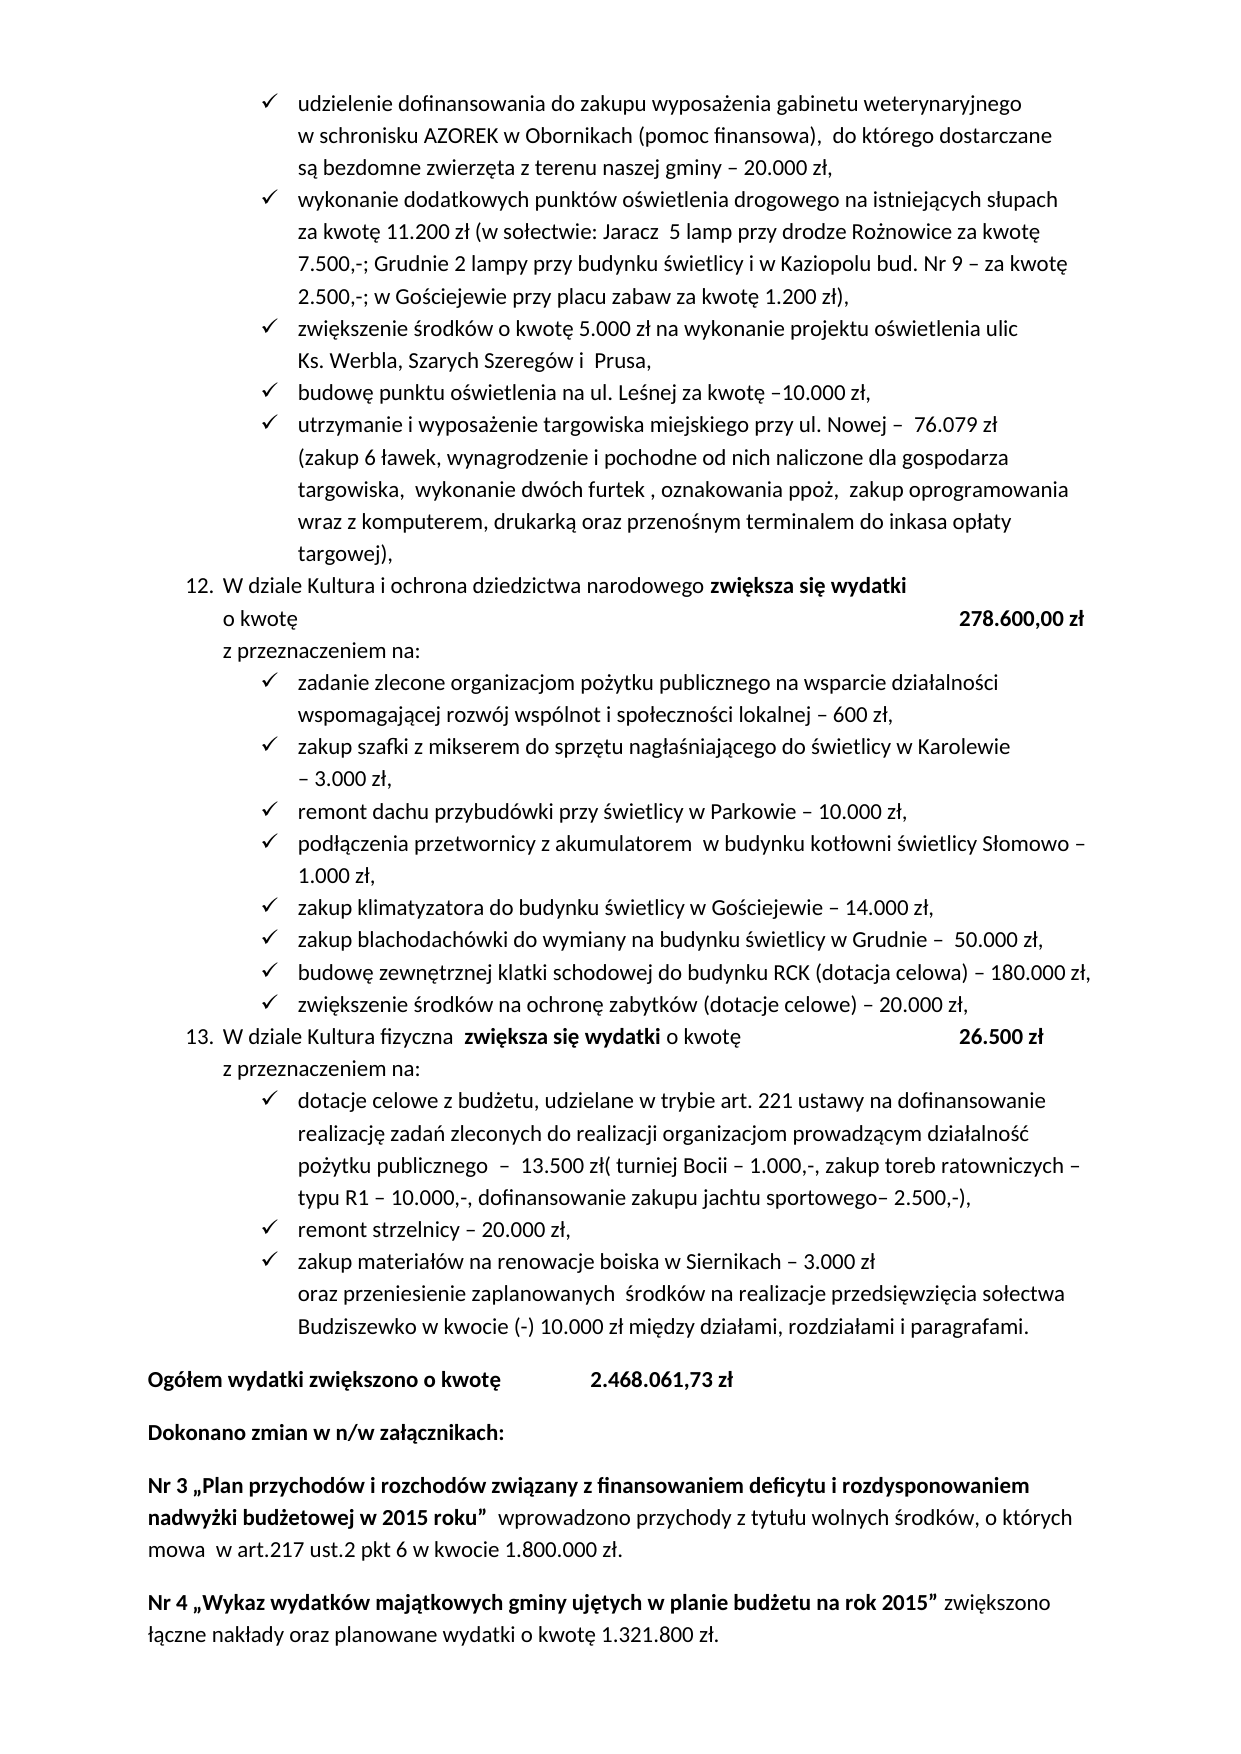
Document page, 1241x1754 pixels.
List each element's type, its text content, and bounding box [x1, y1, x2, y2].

list dotacje celowe z budżetu, udzielane w trybie art. 221 ustawy na dofinansowanie realizację zadań zleconych do realizacji organizacjom prowadzącym działalność pożytku publicznego – 13.500 zł( turniej Bocii – 1.000,-, zakup toreb ratowniczych – typu R1 – 10.000,-, dofinansowanie zakupu jachtu sportowego– 2.500,-), [260, 1086, 1092, 1211]
list W dziale Kultura fizyczna zwiększa się wydatki o kwotę 26.500 zł z przeznaczeniem na: [185, 1022, 1092, 1082]
list oraz przeniesienie zaplanowanych środków na realizacje przedsięwzięcia sołectwa Budziszewko w kwocie (-) 10.000 zł między działami, rozdziałami i paragrafami. [298, 1279, 1092, 1340]
text Dokonano zmian w n/w załącznikach: [148, 1418, 1092, 1446]
list zakup klimatyzatora do budynku świetlicy w Gościejewie – 14.000 zł, [260, 893, 1092, 921]
list utrzymanie i wyposażenie targowiska miejskiego przy ul. Nowej – 76.079 zł (zakup 6 ławek, wynagrodzenie i pochodne od nich naliczone dla gospodarza targowiska, wykonanie dwóch furtek , oznakowania ppoż, zakup oprogramowania wraz z komputerem, drukarką oraz przenośnym terminalem do inkasa opłaty targowej), [260, 411, 1092, 567]
list zakup blachodachówki do wymiany na budynku świetlicy w Grudnie – 50.000 zł, [260, 926, 1092, 953]
list remont strzelnicy – 20.000 zł, [260, 1215, 1092, 1243]
list W dziale Kultura i ochrona dziedzictwa narodowego zwiększa się wydatki o kwotę 278.600,00 zł [185, 571, 1092, 632]
list z przeznaczeniem na: [223, 636, 1092, 664]
text Nr 4 „Wykaz wydatków majątkowych gminy ujętych w planie budżetu na rok 2015” zwiększono łączne nakłady oraz planowane wydatki o kwotę 1.321.800 zł. [148, 1588, 1092, 1648]
list zwiększenie środków na ochronę zabytków (dotacje celowe) – 20.000 zł, [260, 990, 1092, 1018]
list budowę zewnętrznej klatki schodowej do budynku RCK (dotacja celowa) – 180.000 zł, [260, 958, 1092, 986]
text Ogółem wydatki zwiększono o kwotę 2.468.061,73 zł [148, 1365, 1092, 1393]
text Nr 3 „Plan przychodów i rozchodów związany z finansowaniem deficytu i rozdysponowaniem nadwyżki budżetowej w 2015 roku” wprowadzono przychody z tytułu wolnych środków, o których mowa w art.217 ust.2 pkt 6 w kwocie 1.800.000 zł. [148, 1471, 1092, 1563]
list zwiększenie środków o kwotę 5.000 zł na wykonanie projektu oświetlenia ulic Ks. Werbla, Szarych Szeregów i Prusa, [260, 314, 1092, 374]
list zadanie zlecone organizacjom pożytku publicznego na wsparcie działalności wspomagającej rozwój wspólnot i społeczności lokalnej – 600 zł, [260, 668, 1092, 728]
list udzielenie dofinansowania do zakupu wyposażenia gabinetu weterynaryjnego w schronisku AZOREK w Obornikach (pomoc finansowa), do którego dostarczane są bezdomne zwierzęta z terenu naszej gminy – 20.000 zł, [260, 89, 1092, 181]
list budowę punktu oświetlenia na ul. Leśnej za kwotę –10.000 zł, [260, 378, 1092, 406]
list remont dachu przybudówki przy świetlicy w Parkowie – 10.000 zł, [260, 797, 1092, 825]
list zakup materiałów na renowacje boiska w Siernikach – 3.000 zł [260, 1247, 1092, 1275]
list podłączenia przetwornicy z akumulatorem w budynku kotłowni świetlicy Słomowo – 1.000 zł, [260, 829, 1092, 889]
list wykonanie dodatkowych punktów oświetlenia drogowego na istniejących słupach za kwotę 11.200 zł (w sołectwie: Jaracz 5 lamp przy drodze Rożnowice za kwotę 7.500,-; Grudnie 2 lampy przy budynku świetlicy i w Kaziopolu bud. Nr 9 – za kwotę 2.500,-; w Gościejewie przy placu zabaw za kwotę 1.200 zł), [260, 185, 1092, 310]
list zakup szafki z mikserem do sprzętu nagłaśniającego do świetlicy w Karolewie – 3.000 zł, [260, 732, 1092, 793]
